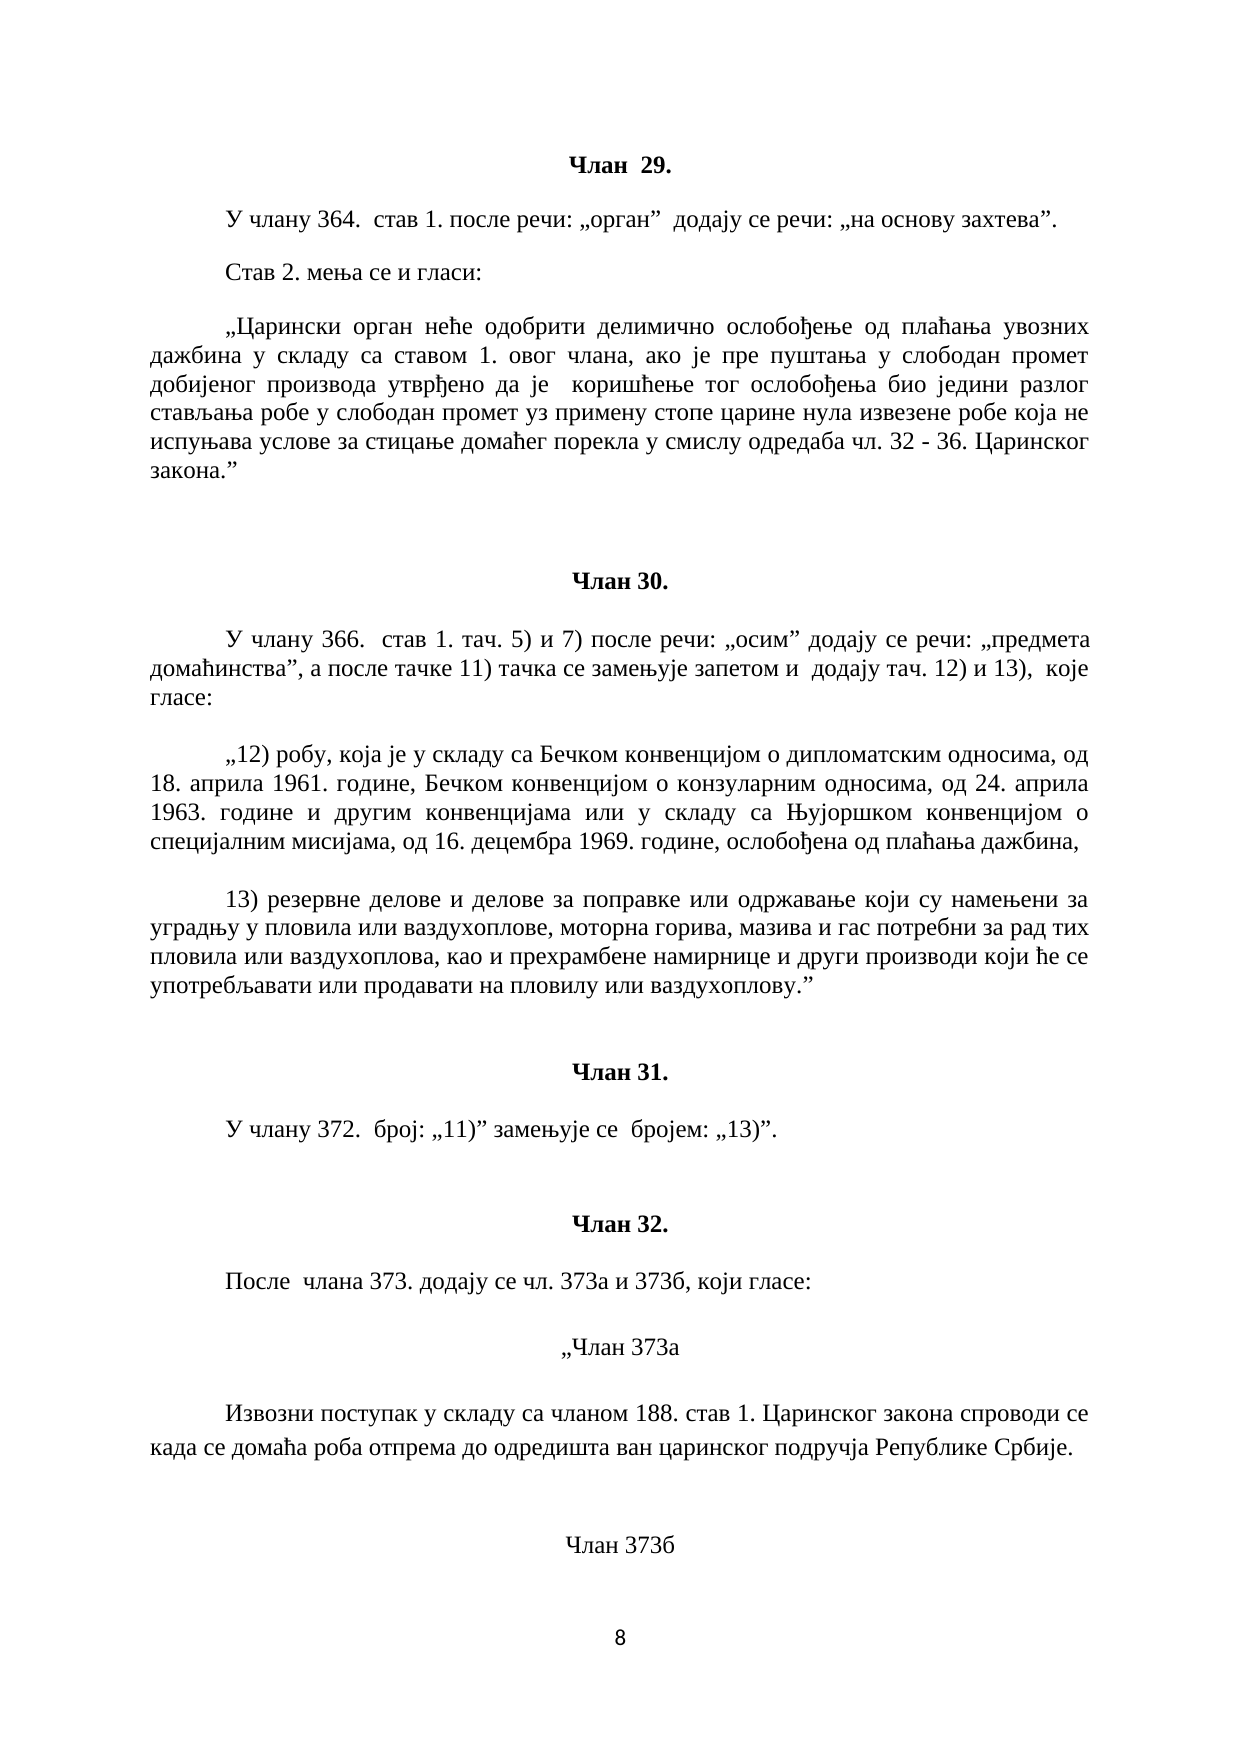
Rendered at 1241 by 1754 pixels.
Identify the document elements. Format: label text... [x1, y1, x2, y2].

text Члан 30. [150, 566, 1090, 595]
text У члану 366. став 1. тач. 5) и 7) после речи: „осим” додају се речи: „предмета домаћинства”, а после тачке 11) тачка се замењује запетом и додају тач. 12) и 13), које гласе: [150, 624, 1090, 710]
text „Члан 373а [150, 1332, 1090, 1361]
text Члан 373б [150, 1531, 1090, 1559]
text После члана 373. додају се чл. 373а и 373б, који гласе: [150, 1266, 1090, 1295]
text У члану 372. број: „11)” замењује се бројем: „13)”. [150, 1114, 1090, 1143]
text Члан 29. [150, 150, 1090, 179]
text „Царински орган неће одобрити делимично ослобођење од плаћања увозних дажбина у складу са ставом 1. овог члана, ако је пре пуштања у слободан промет добијеног производа утврђено да је коришћење тог ослобођења био једини разлог стављања робе у слободан промет уз примену стопе царине нула извезене робе која не испуњава услове за стицање домаћег порекла у смислу одредаба чл. 32 - 36. Царинског закона.” [150, 311, 1090, 484]
text Члан 32. [150, 1209, 1090, 1238]
text Члан 31. [150, 1057, 1090, 1085]
text Извозни поступак у складу са чланом 188. став 1. Царинског закона спроводи се када се домаћа роба отпрема до одредишта ван царинског подручја Републике Србије. [150, 1398, 1090, 1460]
text Став 2. мења се и гласи: [150, 257, 1090, 286]
text 13) резервне делове и делове за поправке или одржавање који су намењени за уградњу у пловила или ваздухоплове, моторна горива, мазива и гас потребни за рад тих пловила или ваздухоплова, као и прехрамбене намирнице и други производи који ће се употребљавати или продавати на пловилу или ваздухоплову.” [150, 884, 1090, 999]
text „12) робу, која је у складу са Бечком конвенцијом о дипломатским односима, од 18. априла 1961. године, Бечком конвенцијом о конзуларним односима, од 24. априла 1963. године и другим конвенцијама или у складу са Њујоршком конвенцијом о специјалним мисијама, од 16. децембра 1969. године, ослобођена од плаћања дажбина, [150, 739, 1090, 854]
text У члану 364. став 1. после речи: „орган” додају се речи: „на основу захтева”. [150, 204, 1090, 232]
